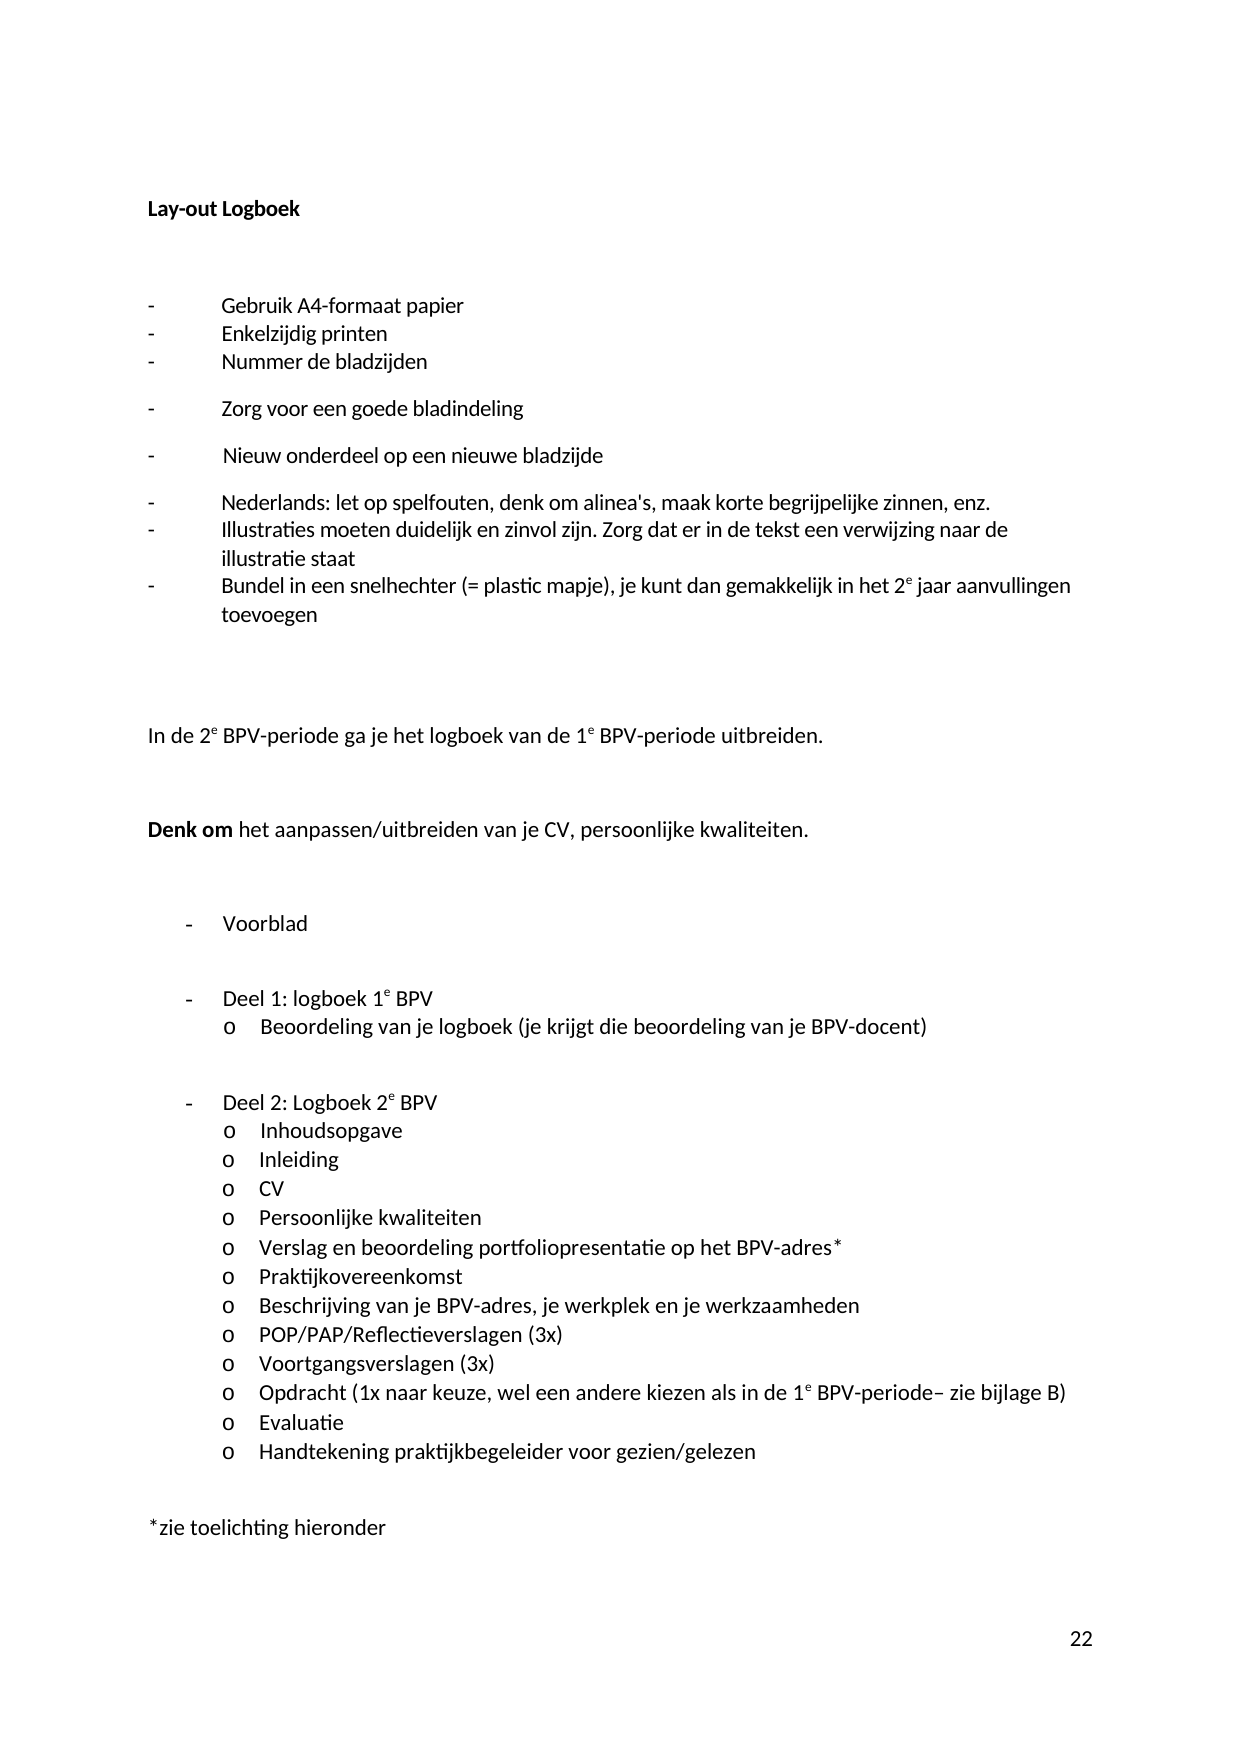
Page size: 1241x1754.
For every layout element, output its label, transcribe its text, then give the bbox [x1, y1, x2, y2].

text - Nummer de bladzijden [148, 347, 1093, 375]
list Illustraties moeten duidelijk en zinvol zijn. Zorg dat er in de tekst een verwijzing naar de illustratie staat [148, 516, 1093, 572]
list Enkelzijdig printen [148, 319, 1093, 347]
list POP/PAP/Reflectieverslagen (3x) [221, 1320, 1093, 1349]
text - Nieuw onderdeel op een nieuwe bladzijde [148, 441, 1093, 469]
text Denk om het aanpassen/uitbreiden van je CV, persoonlijke kwaliteiten. [148, 815, 1093, 843]
text - Zorg voor een goede bladindeling [148, 394, 1093, 422]
text In de 2e BPV-periode ga je het logboek van de 1e BPV-periode uitbreiden. [148, 721, 1093, 749]
list Verslag en beoordeling portfoliopresentatie op het BPV-adres* [221, 1233, 1093, 1262]
list CV [221, 1174, 1093, 1203]
text *zie toelichting hieronder [148, 1513, 1093, 1541]
list Opdracht (1x naar keuze, wel een andere kiezen als in de 1e BPV-periode– zie bijlage B) [221, 1378, 1093, 1408]
list Inleiding [221, 1145, 1093, 1174]
list Evaluatie [221, 1408, 1093, 1437]
list Voorblad [185, 909, 1093, 937]
list Beoordeling van je logboek (je krijgt die beoordeling van je BPV-docent) [223, 1012, 1093, 1041]
text Lay-out Logboek [148, 194, 1093, 222]
list Bundel in een snelhechter (= plastic mapje), je kunt dan gemakkelijk in het 2e jaar aanvullingen toevoegen [148, 572, 1093, 628]
list Deel 1: logboek 1e BPV [185, 984, 1093, 1012]
list Deel 2: Logboek 2e BPV [185, 1088, 1093, 1116]
list Handtekening praktijkbegeleider voor gezien/gelezen [221, 1437, 1093, 1466]
list Persoonlijke kwaliteiten [221, 1203, 1093, 1233]
list Inhoudsopgave [223, 1116, 1093, 1145]
list Voortgangsverslagen (3x) [221, 1349, 1093, 1378]
list Praktijkovereenkomst [221, 1262, 1093, 1291]
list Beschrijving van je BPV-adres, je werkplek en je werkzaamheden [221, 1291, 1093, 1320]
list Nederlands: let op spelfouten, denk om alinea's, maak korte begrijpelijke zinnen, enz. [148, 488, 1093, 516]
list Gebruik A4-formaat papier [148, 291, 1093, 319]
